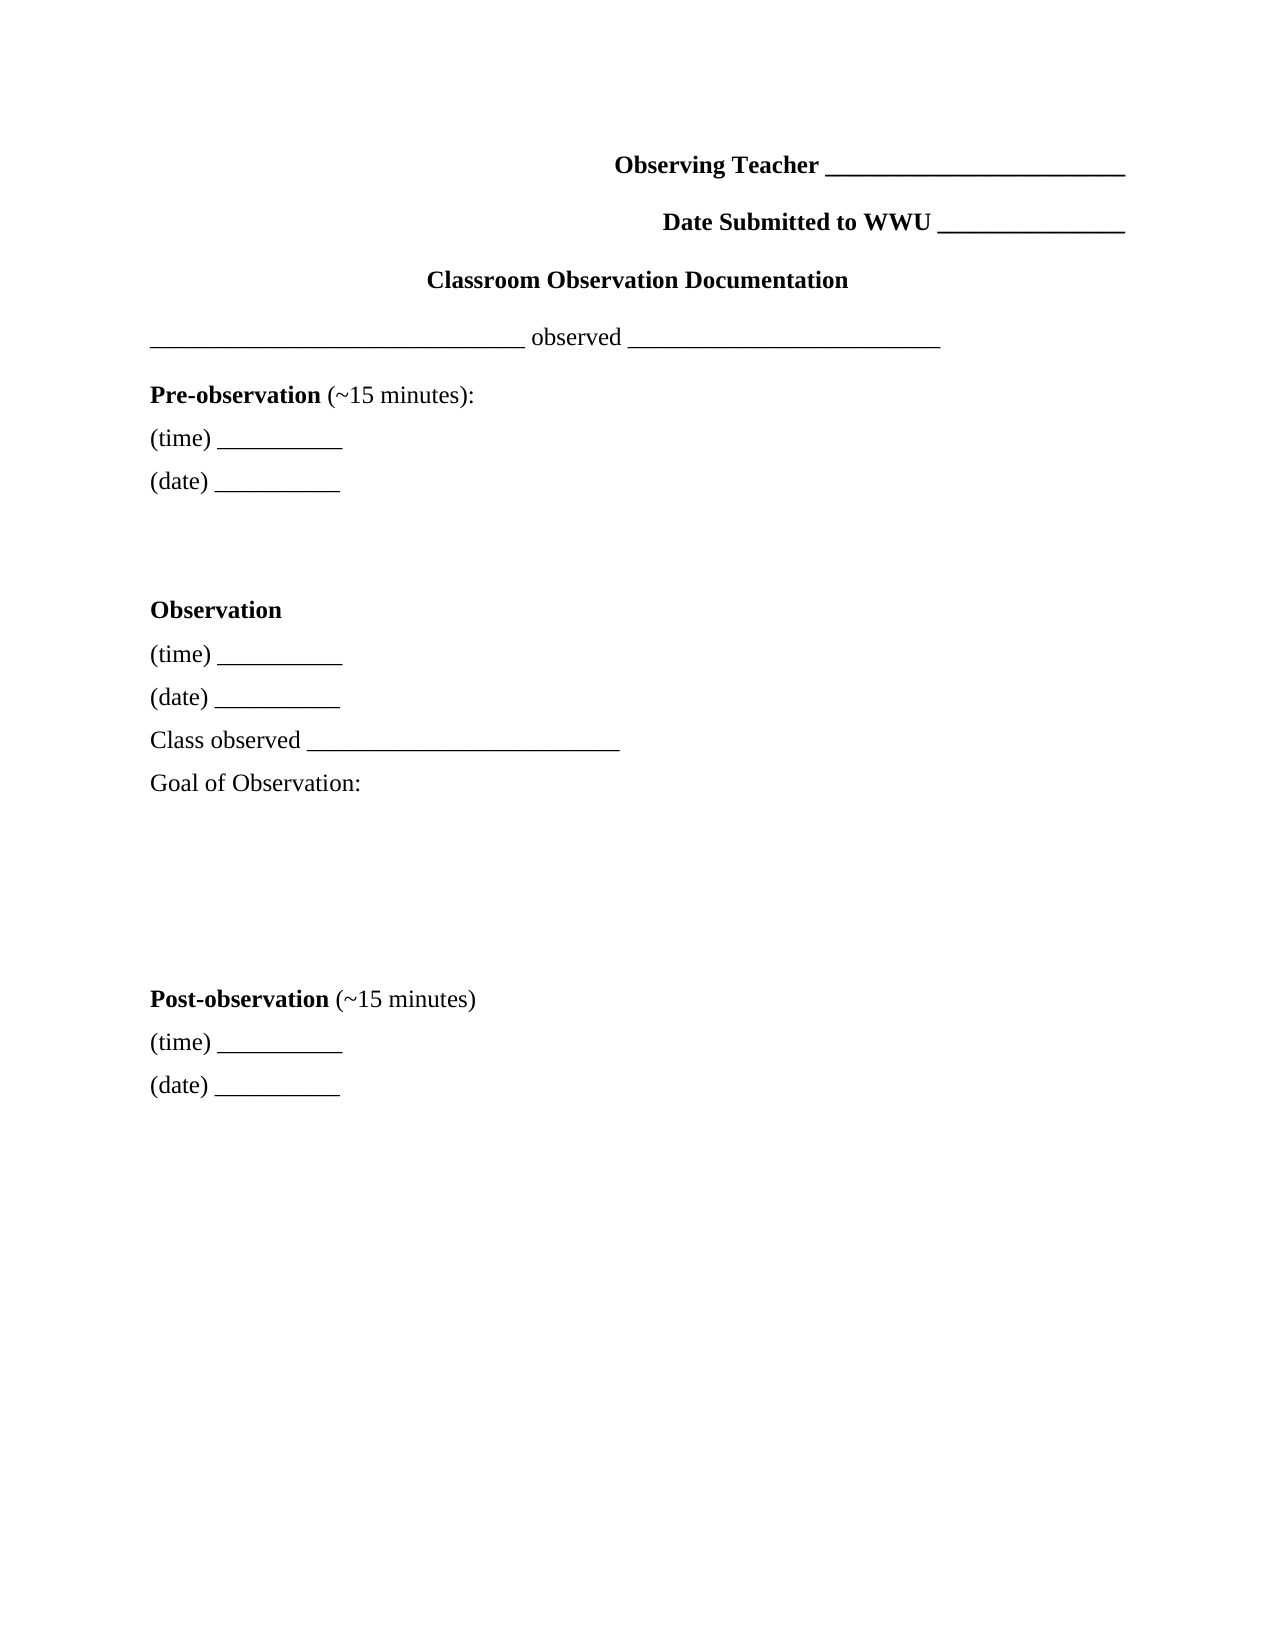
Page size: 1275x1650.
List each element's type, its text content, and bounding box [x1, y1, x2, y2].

text (date) __________ [150, 1070, 1125, 1099]
text Goal of Observation: [150, 768, 1125, 797]
text (time) __________ [150, 423, 1125, 452]
text Classroom Observation Documentation [150, 265, 1125, 294]
text Date Submitted to WWU _______________ [150, 207, 1125, 236]
text Observing Teacher ________________________ [150, 150, 1125, 179]
text ______________________________ observed _________________________ [150, 322, 1125, 351]
text Observation [150, 596, 1125, 624]
text (date) __________ [150, 682, 1125, 711]
text Class observed _________________________ [150, 725, 1125, 754]
text (time) __________ [150, 1027, 1125, 1056]
text Post-observation (~15 minutes) [150, 984, 1125, 1012]
text (time) __________ [150, 639, 1125, 667]
text (date) __________ [150, 466, 1125, 495]
text Pre-observation (~15 minutes): [150, 380, 1125, 409]
